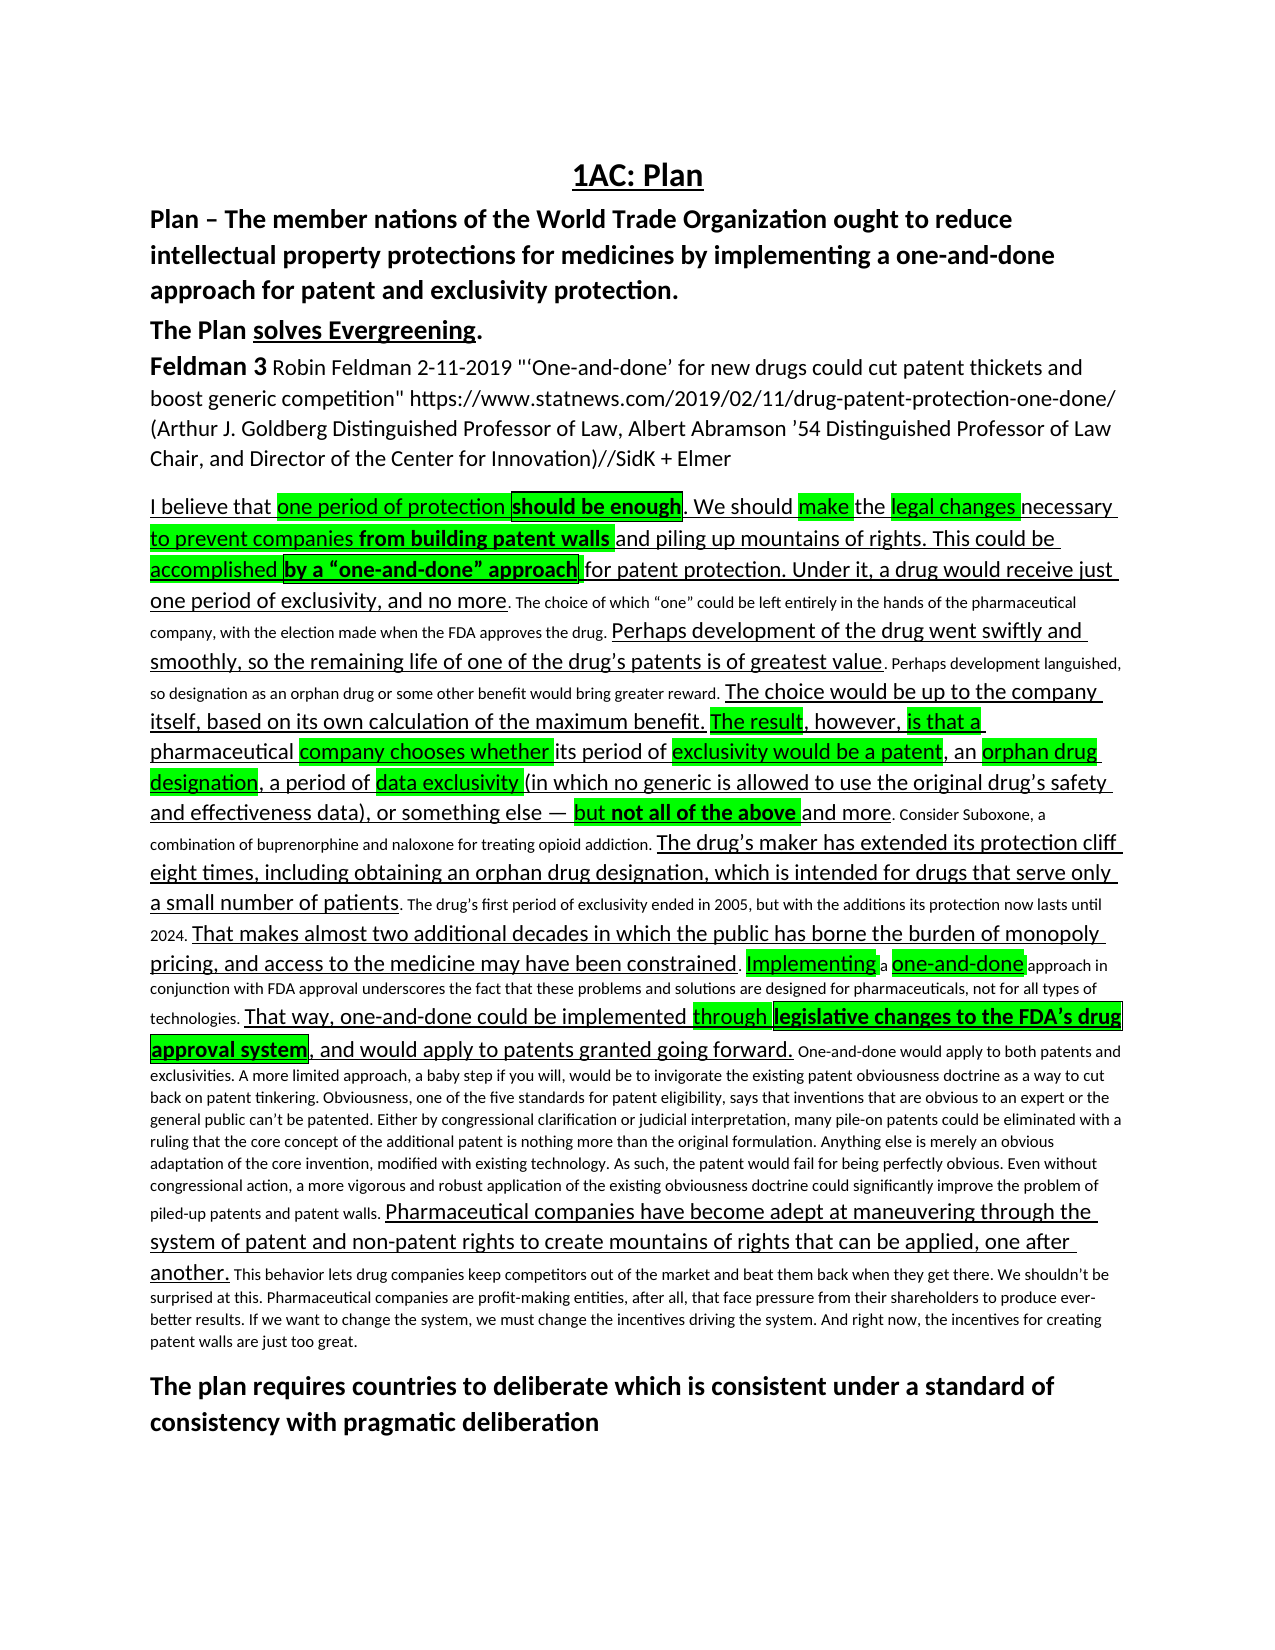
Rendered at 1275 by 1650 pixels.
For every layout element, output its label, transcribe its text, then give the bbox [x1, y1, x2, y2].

subtitle The plan requires countries to deliberate which is consistent under a standard of consistency with pragmatic deliberation [150, 1369, 1125, 1438]
text Feldman 3 Robin Feldman 2-11-2019 "‘One-and-done’ for new drugs could cut patent thickets and boost generic competition" https://www.statnews.com/2019/02/11/drug-patent-protection-one-done/ (Arthur J. Goldberg Distinguished Professor of Law, Albert Abramson ’54 Distinguished Professor of Law Chair, and Director of the Center for Innovation)//SidK + Elmer [150, 349, 1125, 473]
subtitle Plan – The member nations of the World Trade Organization ought to reduce intellectual property protections for medicines by implementing a one-and-done approach for patent and exclusivity protection. [150, 202, 1125, 307]
subtitle 1AC: Plan [150, 154, 1125, 195]
subtitle The Plan solves Evergreening. [150, 313, 1125, 346]
text I believe that one period of protection should be enough. We should make the legal changes necessary to prevent companies from building patent walls and piling up mountains of rights. This could be accomplished by a “one-and-done” approach for patent protection. Under it, a drug would receive just one period of exclusivity, and no more. The choice of which “one” could be left entirely in the hands of the pharmaceutical company, with the election made when the FDA approves the drug. Perhaps development of the drug went swiftly and smoothly, so the remaining life of one of the drug’s patents is of greatest value. Perhaps development languished, so designation as an orphan drug or some other benefit would bring greater reward. The choice would be up to the company itself, based on its own calculation of the maximum benefit. The result, however, is that a pharmaceutical company chooses whether its period of exclusivity would be a patent, an orphan drug designation, a period of data exclusivity (in which no generic is allowed to use the original drug’s safety and effectiveness data), or something else — but not all of the above and more. Consider Suboxone, a combination of buprenorphine and naloxone for treating opioid addiction. The drug’s maker has extended its protection cliff eight times, including obtaining an orphan drug designation, which is intended for drugs that serve only a small number of patients. The drug’s first period of exclusivity ended in 2005, but with the additions its protection now lasts until 2024. That makes almost two additional decades in which the public has borne the burden of monopoly pricing, and access to the medicine may have been constrained. Implementing a one-and-done approach in conjunction with FDA approval underscores the fact that these problems and solutions are designed for pharmaceuticals, not for all types of technologies. That way, one-and-done could be implemented through legislative changes to the FDA’s drug approval system, and would apply to patents granted going forward. One-and-done would apply to both patents and exclusivities. A more limited approach, a baby step if you will, would be to invigorate the existing patent obviousness doctrine as a way to cut back on patent tinkering. Obviousness, one of the five standards for patent eligibility, says that inventions that are obvious to an expert or the general public can’t be patented. Either by congressional clarification or judicial interpretation, many pile-on patents could be eliminated with a ruling that the core concept of the additional patent is nothing more than the original formulation. Anything else is merely an obvious adaptation of the core invention, modified with existing technology. As such, the patent would fail for being perfectly obvious. Even without congressional action, a more vigorous and robust application of the existing obviousness doctrine could significantly improve the problem of piled-up patents and patent walls. Pharmaceutical companies have become adept at maneuvering through the system of patent and non-patent rights to create mountains of rights that can be applied, one after another. This behavior lets drug companies keep competitors out of the market and beat them back when they get there. We shouldn’t be surprised at this. Pharmaceutical companies are profit-making entities, after all, that face pressure from their shareholders to produce ever-better results. If we want to change the system, we must change the incentives driving the system. And right now, the incentives for creating patent walls are just too great. [150, 491, 1125, 1351]
